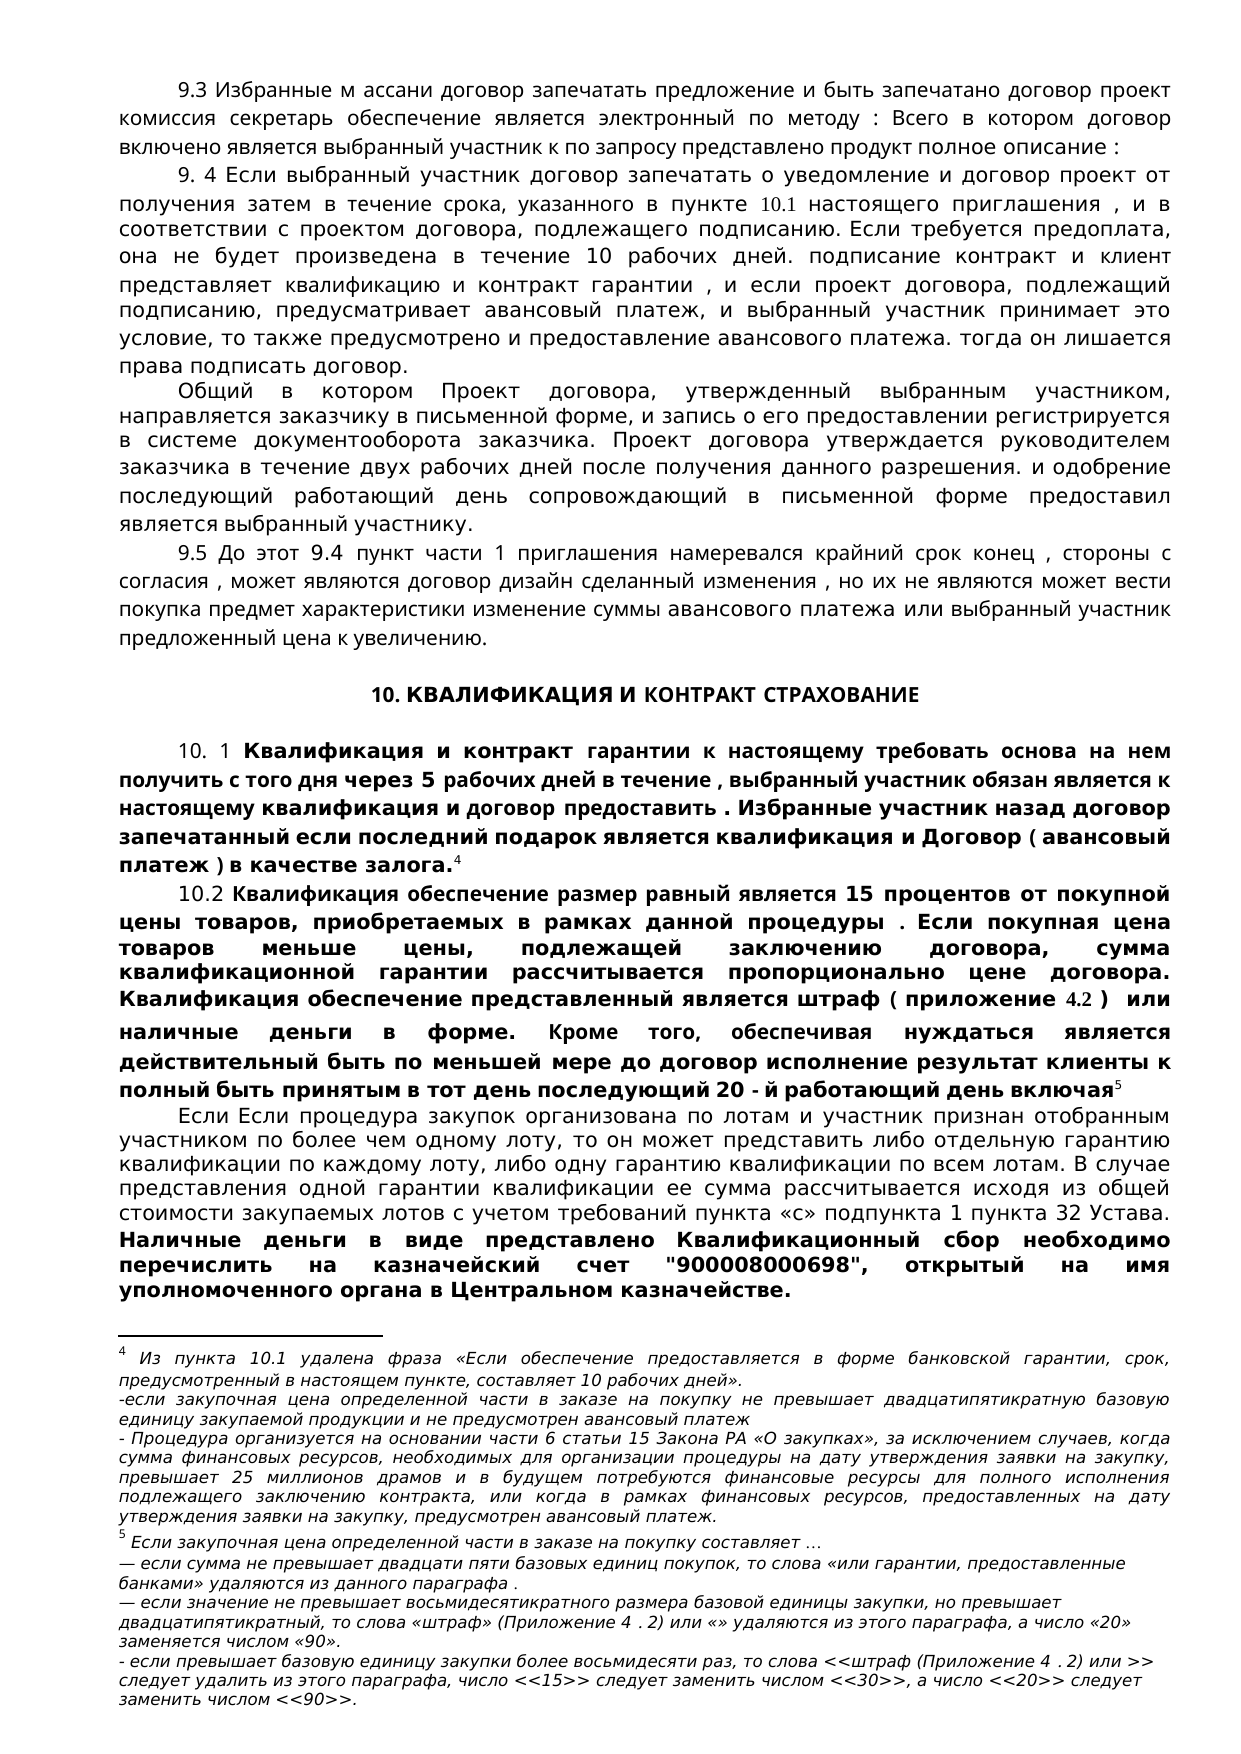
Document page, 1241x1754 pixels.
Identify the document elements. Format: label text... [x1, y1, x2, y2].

text 9.3​ Избранные м ассани договор запечатать предложение и быть запечатано договор проект комиссия секретарь обеспечение является электронный по методу : Всего в котором договор включено является выбранный участник к по запросу представлено продукт полное описание : [118, 75, 1171, 160]
text 10. 1 Квалификация и контракт гарантии к настоящему требовать основа на нем получить с того дня через 5 рабочих дней в течение , выбранный участник обязан является к настоящему квалификация и договор предоставить . Избранные участник назад договор запечатанный если​​ последний подарок является квалификация и Договор ( авансовый платеж ) в качестве залога. [118, 737, 1171, 879]
text 9.5 До этот 9.4 пункт части 1 приглашения намеревался крайний срок конец , стороны с согласия , может являются договор дизайн сделанный изменения , но их не являются может вести покупка предмет характеристики изменение суммы авансового платежа или выбранный участник предложенный цена к увеличению. [118, 538, 1171, 651]
text Если Если процедура закупок организована по лотам и участник признан отобранным участником по более чем одному лоту, то он может представить либо отдельную гарантию квалификации по каждому лоту, либо одну гарантию квалификации по всем лотам. В случае представления одной гарантии квалификации ее сумма рассчитывается исходя из общей стоимости закупаемых лотов с учетом требований пункта «с» подпункта 1 пункта 32 Устава. Наличные деньги в виде представлено Квалификационный сбор необходимо перечислить на казначейский счет "900008000698", открытый на имя уполномоченного органа в Центральном казначействе. [118, 1104, 1171, 1302]
text Общий в котором Проект договора, утвержденный выбранным участником, направляется заказчику в письменной форме, и запись о его предоставлении регистрируется в системе документооборота заказчика. Проект договора утверждается руководителем заказчика в течение двух рабочих дней после получения данного разрешения. и одобрение последующий работающий день сопровождающий в письменной форме предоставил является выбранный участнику. [118, 379, 1171, 538]
text 10.2 Квалификация обеспечение размер равный является 15 процентов от покупной цены товаров, приобретаемых в рамках данной процедуры . Если покупная цена товаров меньше цены, подлежащей заключению договора, сумма квалификационной гарантии рассчитывается пропорционально цене договора. Квалификация обеспечение представленный является штраф ( приложение 4.2 ) или наличные деньги в форме. Кроме того, обеспечивая нуждаться является действительный быть по меньшей мере до договор исполнение результат клиенты к полный быть принятым в тот день последующий 20 - й работающий день включая [118, 879, 1171, 1104]
text 9. 4 Если выбранный участник договор запечатать о уведомление и договор проект от получения затем в течение срока, указанного в пункте 10.1 настоящего приглашения , и в соответствии с проектом договора, подлежащего подписанию. Если требуется предоплата, она не будет произведена в течение 10 рабочих дней. подписание контракт и клиент​ представляет квалификацию и контракт гарантии , и если проект договора, подлежащий подписанию, предусматривает авансовый платеж, и выбранный участник принимает это условие, то также предусмотрено и предоставление авансового платежа. тогда он лишается права подписать договор. [118, 160, 1171, 379]
text 10. КВАЛИФИКАЦИЯ И КОНТРАКТ СТРАХОВАНИЕ [118, 680, 1171, 708]
